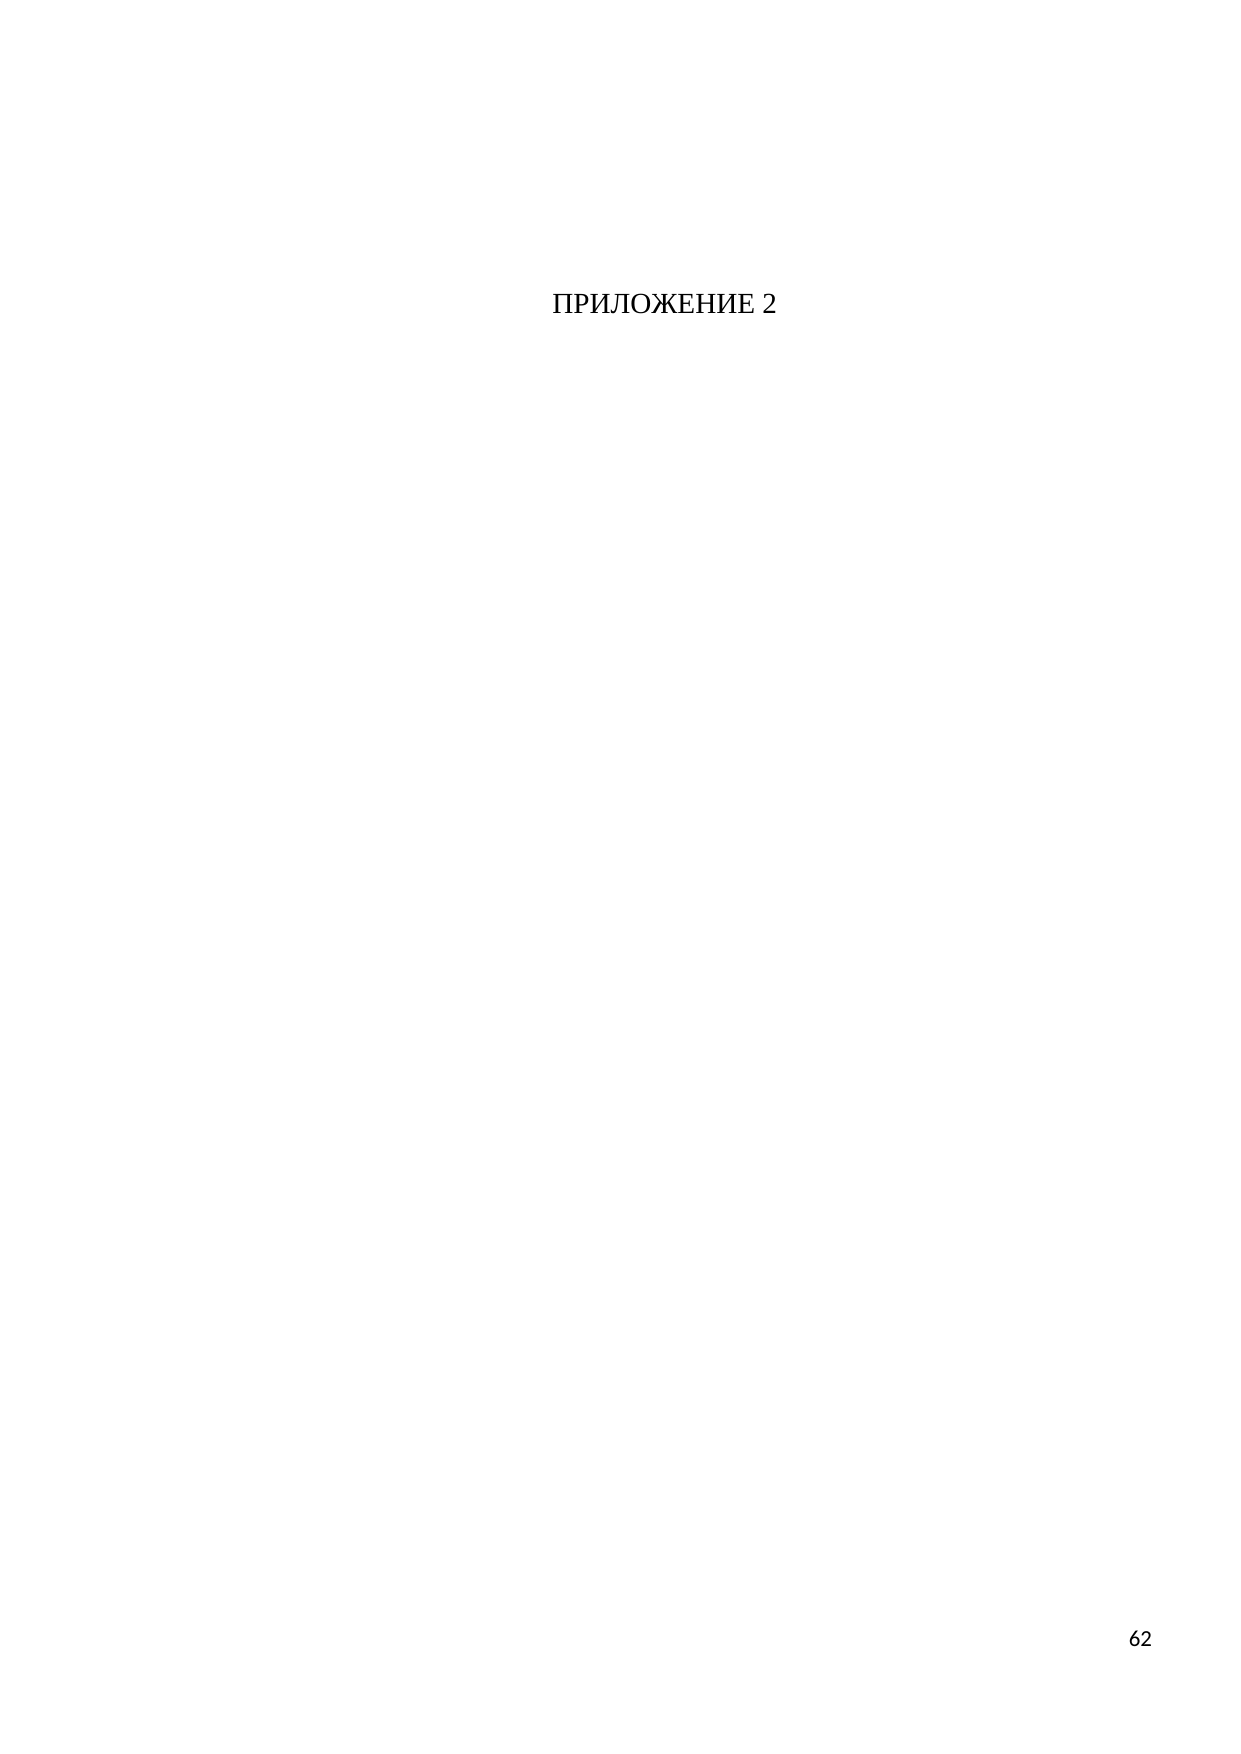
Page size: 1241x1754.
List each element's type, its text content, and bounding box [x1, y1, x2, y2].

text ПРИЛОЖЕНИЕ 2 [177, 286, 1152, 319]
